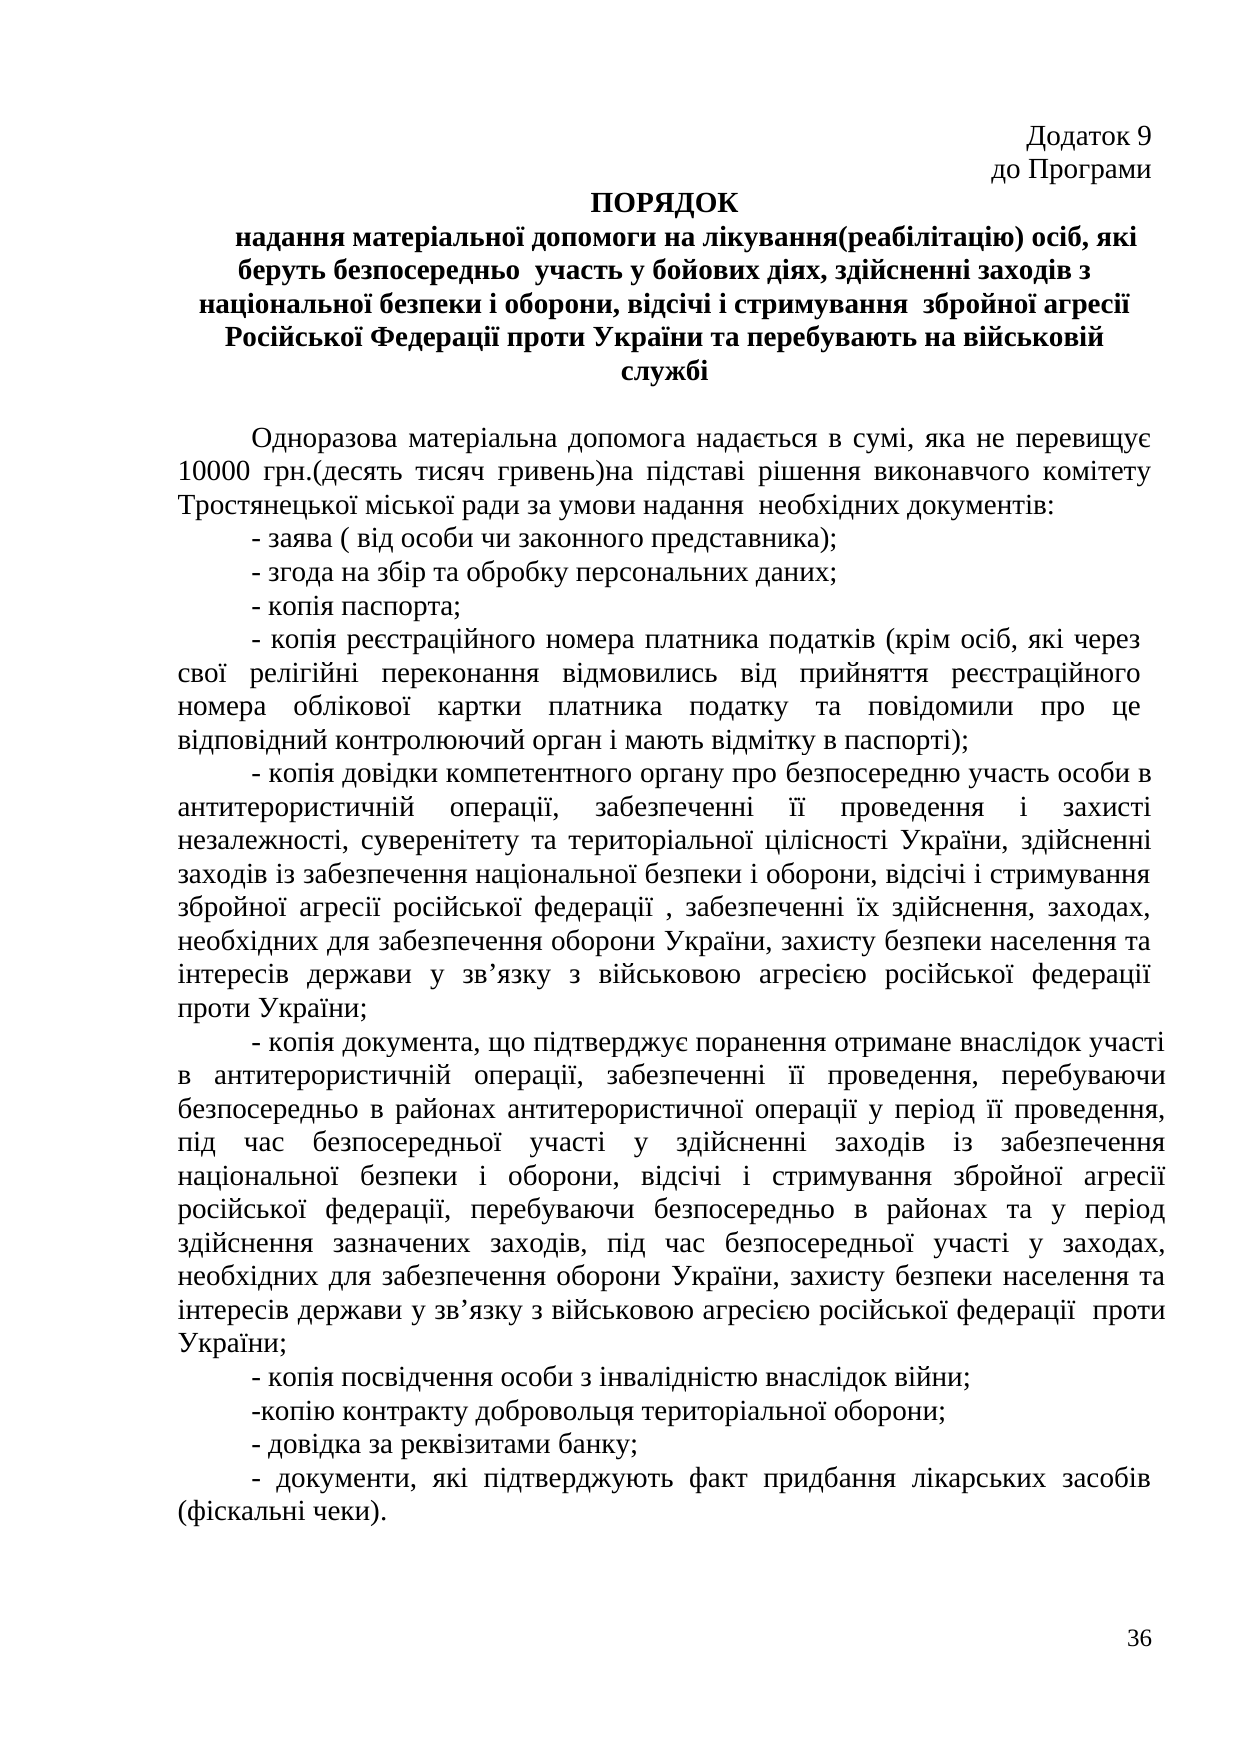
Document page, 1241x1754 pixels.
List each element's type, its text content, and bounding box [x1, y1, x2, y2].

text до Програми [177, 152, 1152, 185]
text - заява ( від особи чи законного представника); [177, 521, 1152, 554]
text ПОРЯДОК [177, 185, 1152, 219]
text - копія паспорта; [177, 588, 1152, 621]
text - копія посвідчення особи з інвалідністю внаслідок війни; [177, 1359, 1166, 1393]
text - згода на збір та обробку персональних даних; [177, 554, 1152, 588]
text - копія реєстраційного номера платника податків (крім осіб, які через свої релігійні переконання відмовились від прийняття реєстраційного номера облікової картки платника податку та повідомили про це відповідний контролюючий орган і мають відмітку в паспорті); [177, 621, 1141, 755]
text надання матеріальної допомоги на лікування(реабілітацію) осіб, які беруть безпосередньо участь у бойових діях, здійсненні заходів з національної безпеки і оборони, відсічі і стримування збройної агресії Російської Федерації проти України та перебувають на військовій службі [177, 219, 1152, 386]
text -копію контракту добровольця територіальної оборони; [177, 1393, 1152, 1426]
text - довідка за реквізитами банку; [177, 1426, 1152, 1460]
text Одноразова матеріальна допомога надається в сумі, яка не перевищує 10000 грн.(десять тисяч гривень)на підставі рішення виконавчого комітету Тростянецької міської ради за умови надання необхідних документів: [177, 420, 1152, 521]
text - документи, які підтверджують факт придбання лікарських засобів (фіскальні чеки). [177, 1460, 1152, 1527]
text - копія довідки компетентного органу про безпосередню участь особи в антитерористичній операції, забезпеченні її проведення і захисті незалежності, суверенітету та територіальної цілісності України, здійсненні заходів із забезпечення національної безпеки і оборони, відсічі і стримування збройної агресії російської федерації , забезпеченні їх здійснення, заходах, необхідних для забезпечення оборони України, захисту безпеки населення та інтересів держави у зв’язку з військовою агресією російської федерації проти України; [177, 755, 1152, 1024]
text Додаток 9 [177, 118, 1152, 152]
